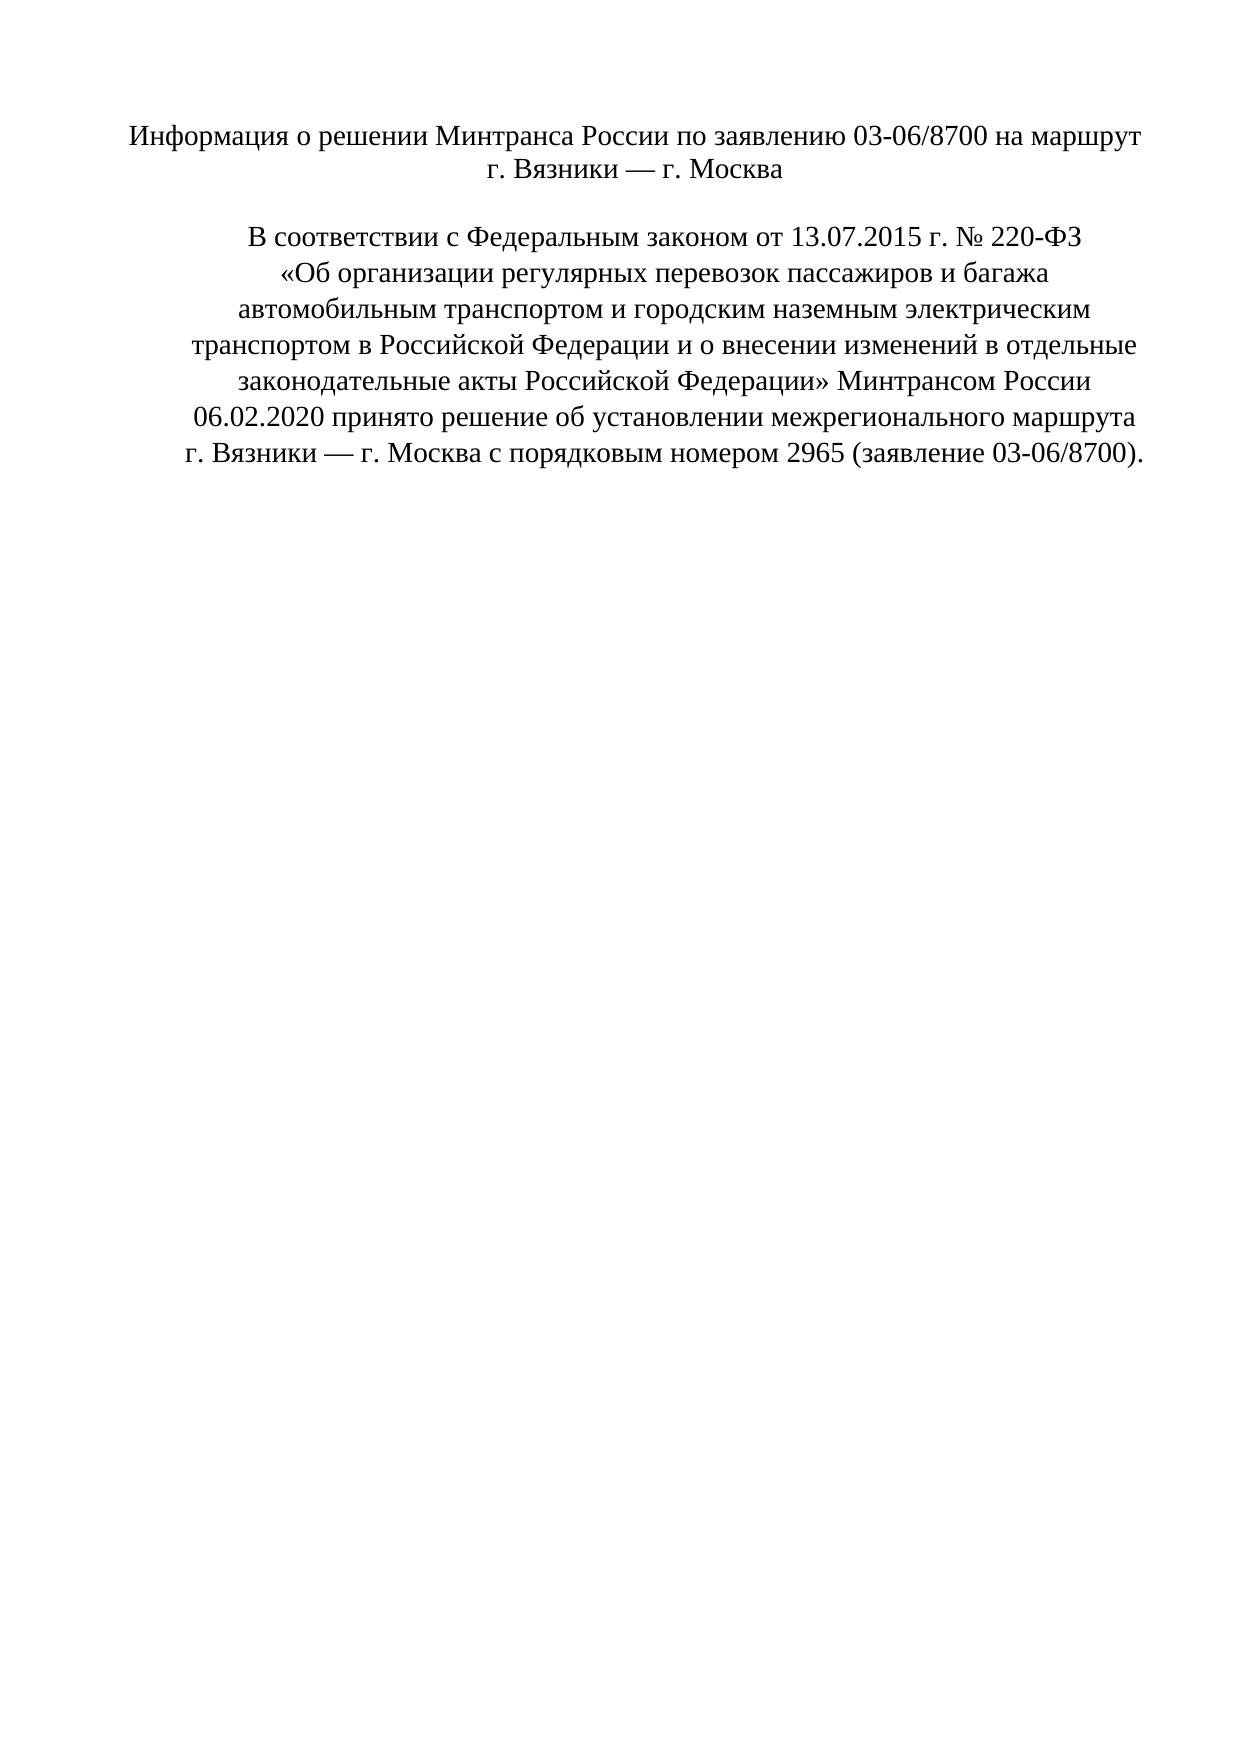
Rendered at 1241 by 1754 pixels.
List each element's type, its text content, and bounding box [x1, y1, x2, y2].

text В соответствии с Федеральным законом от 13.07.2015 г. № 220-ФЗ «Об организации регулярных перевозок пассажиров и багажа автомобильным транспортом и городским наземным электрическим транспортом в Российской Федерации и о внесении изменений в отдельные законодательные акты Российской Федерации» Минтрансом России 06.02.2020 принято решение об установлении межрегионального маршрута г. Вязники — г. Москва с порядковым номером 2965 (заявление 03-06/8700). [177, 219, 1152, 469]
text Информация о решении Минтранса России по заявлению 03-06/8700 на маршрут г. Вязники — г. Москва [118, 118, 1152, 185]
